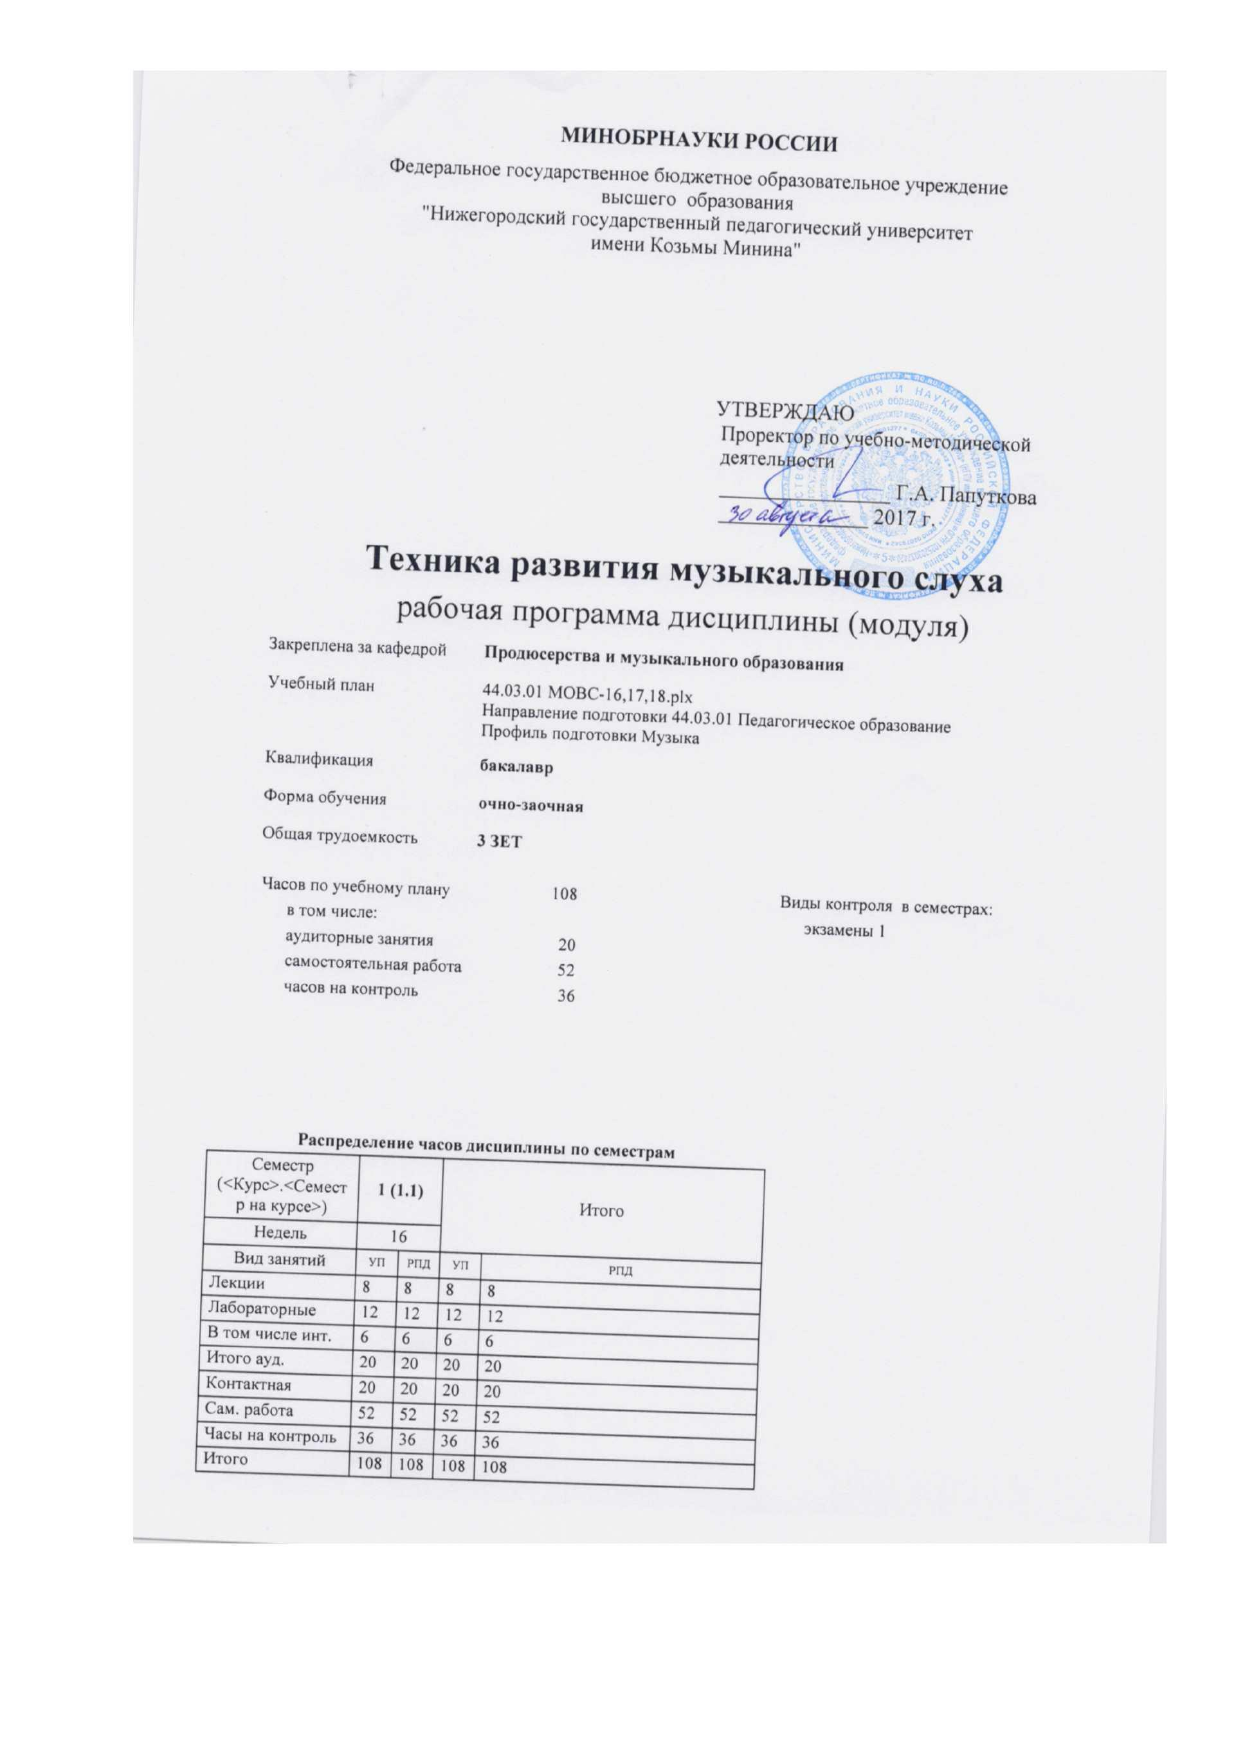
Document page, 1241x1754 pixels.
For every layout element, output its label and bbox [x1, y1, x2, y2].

picture [118, 59, 1181, 1563]
